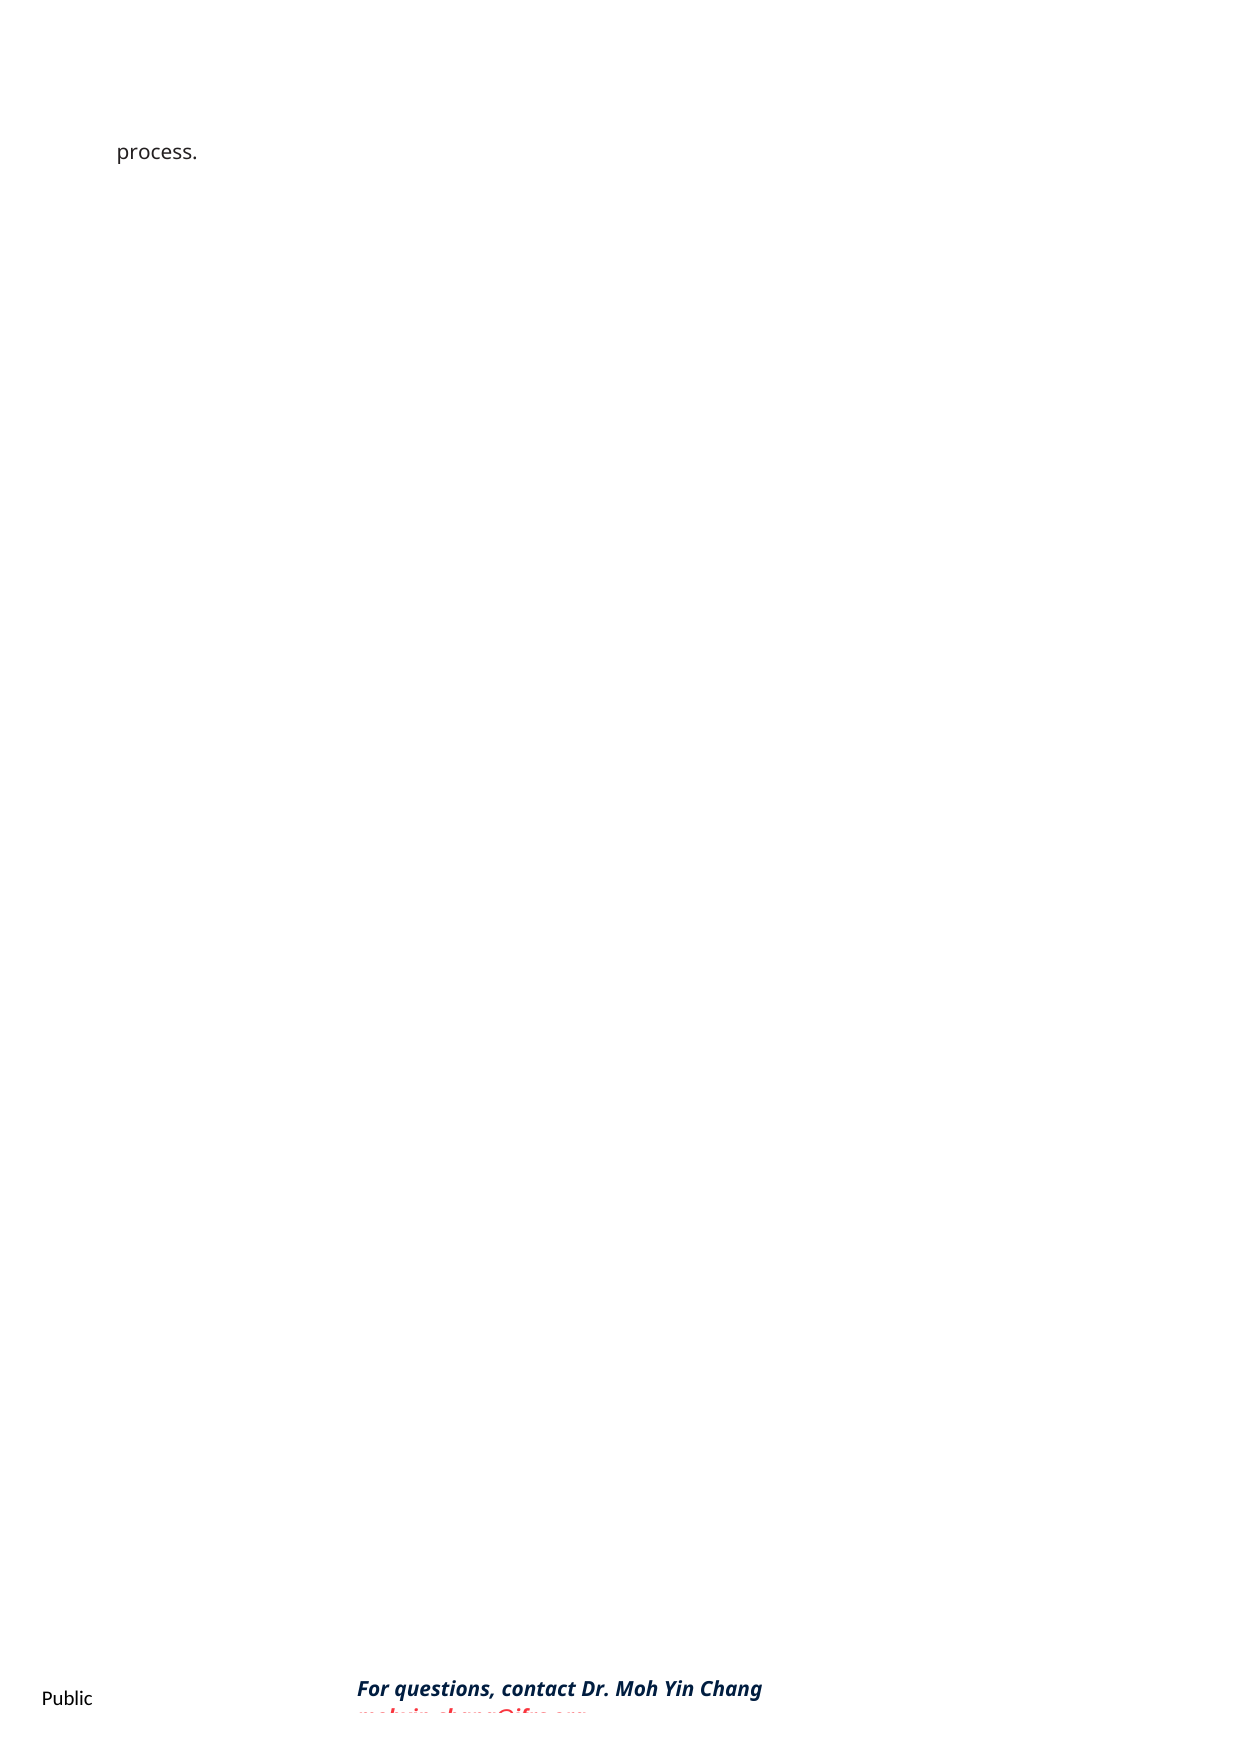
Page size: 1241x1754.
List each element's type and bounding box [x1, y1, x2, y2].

list [75, 137, 1165, 164]
